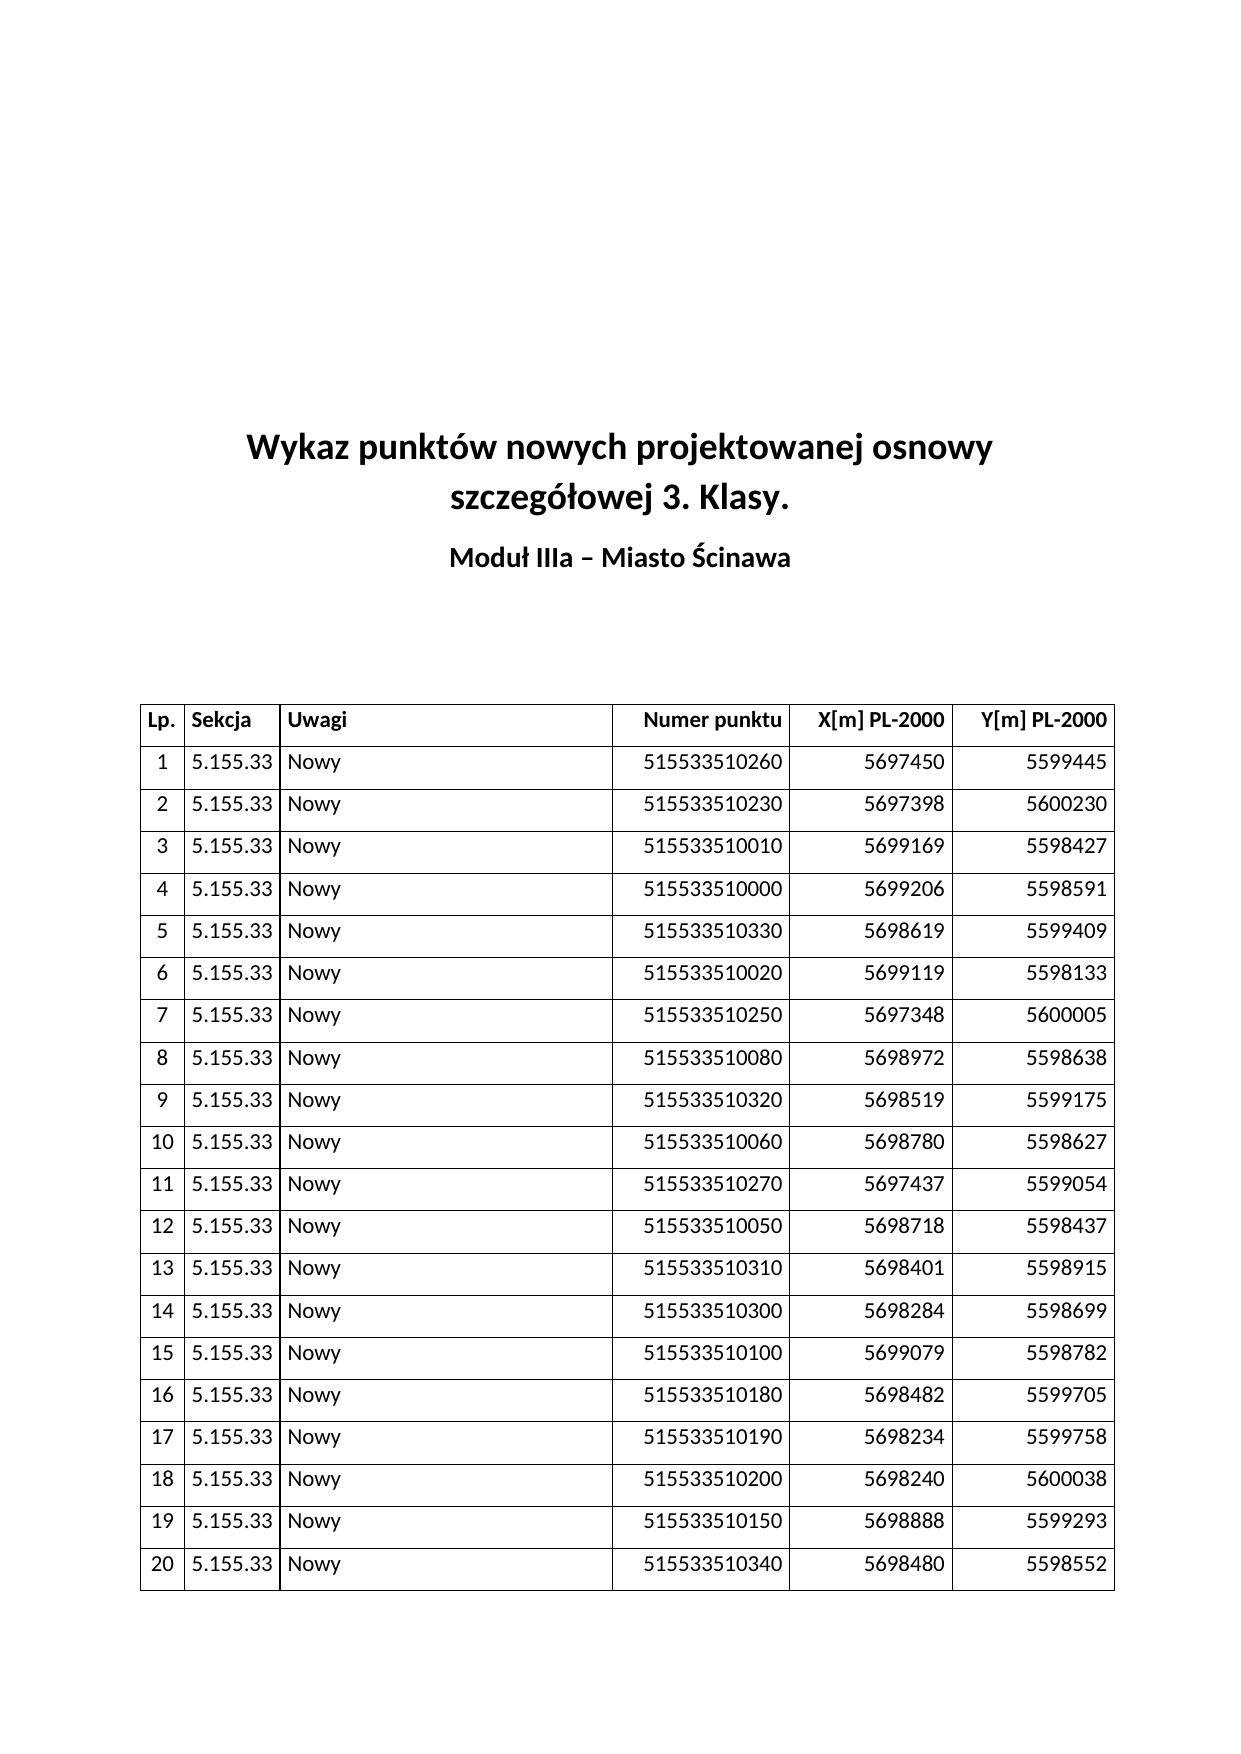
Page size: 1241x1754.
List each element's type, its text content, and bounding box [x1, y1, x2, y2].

table_cell 12 [141, 1211, 184, 1252]
table_cell 5598915 [953, 1254, 1114, 1295]
table_cell 515533510080 [613, 1043, 789, 1084]
table_cell Nowy [281, 1465, 612, 1506]
table_cell 5.155.33 [185, 1296, 279, 1337]
table_cell 5.155.33 [185, 747, 279, 788]
table_cell Nowy [281, 1085, 612, 1126]
table_cell 515533510020 [613, 958, 789, 999]
table_cell 5697437 [790, 1169, 952, 1210]
table_cell 16 [141, 1380, 184, 1421]
table_cell 515533510310 [613, 1254, 789, 1295]
table_header Numer punktu [613, 705, 789, 746]
table_cell 515533510060 [613, 1127, 789, 1168]
table_cell 5698780 [790, 1127, 952, 1168]
table_cell 5.155.33 [185, 1000, 279, 1042]
table_cell 5.155.33 [185, 916, 279, 957]
table_cell 515533510200 [613, 1465, 789, 1506]
table_cell Nowy [281, 1296, 612, 1337]
table_header Uwagi [281, 705, 612, 746]
table_cell 5699169 [790, 832, 952, 873]
table_cell 4 [141, 874, 184, 915]
table_cell 5.155.33 [185, 1465, 279, 1506]
table_header Lp. [141, 705, 184, 746]
table_cell 5598552 [953, 1549, 1114, 1590]
table_cell 5.155.33 [185, 1043, 279, 1084]
table_cell 5 [141, 916, 184, 957]
table_cell 5600005 [953, 1000, 1114, 1042]
table_cell 5599054 [953, 1169, 1114, 1210]
table_cell Nowy [281, 1000, 612, 1042]
table_cell 7 [141, 1000, 184, 1042]
table_cell 5699206 [790, 874, 952, 915]
table_cell 515533510180 [613, 1380, 789, 1421]
table_cell Nowy [281, 832, 612, 873]
table_cell 5598133 [953, 958, 1114, 999]
table_cell 5.155.33 [185, 1422, 279, 1463]
table_cell 5.155.33 [185, 1549, 279, 1590]
table_header X[m] PL-2000 [790, 705, 952, 746]
table_cell 5.155.33 [185, 1507, 279, 1548]
table_cell 5697450 [790, 747, 952, 788]
table_cell 5.155.33 [185, 832, 279, 873]
table_cell 19 [141, 1507, 184, 1548]
table_cell Nowy [281, 1422, 612, 1463]
table_cell Nowy [281, 1169, 612, 1210]
table_cell Nowy [281, 1380, 612, 1421]
table_cell 1 [141, 747, 184, 788]
table_cell Nowy [281, 1211, 612, 1252]
table_cell 5.155.33 [185, 1085, 279, 1126]
table_cell 5600038 [953, 1465, 1114, 1506]
table_cell 5.155.33 [185, 1380, 279, 1421]
table_cell 17 [141, 1422, 184, 1463]
table_cell 515533510250 [613, 1000, 789, 1042]
table_cell 5598638 [953, 1043, 1114, 1084]
table_cell Nowy [281, 916, 612, 957]
table_cell 14 [141, 1296, 184, 1337]
table_cell Nowy [281, 1549, 612, 1590]
table_cell 20 [141, 1549, 184, 1590]
table_cell 515533510190 [613, 1422, 789, 1463]
table_cell 5598437 [953, 1211, 1114, 1252]
table_cell 5599293 [953, 1507, 1114, 1548]
table_cell 515533510260 [613, 747, 789, 788]
table_cell 515533510230 [613, 790, 789, 831]
table_cell 10 [141, 1127, 184, 1168]
table_cell 5698480 [790, 1549, 952, 1590]
table_cell 5599758 [953, 1422, 1114, 1463]
table_cell 515533510330 [613, 916, 789, 957]
table_header Sekcja [185, 705, 279, 746]
table_cell Nowy [281, 874, 612, 915]
table_cell Nowy [281, 958, 612, 999]
table_cell Nowy [281, 1507, 612, 1548]
table_cell 5.155.33 [185, 1169, 279, 1210]
table_cell 5.155.33 [185, 1338, 279, 1379]
table_cell 5698718 [790, 1211, 952, 1252]
table_cell 5699079 [790, 1338, 952, 1379]
table_cell 2 [141, 790, 184, 831]
table_cell 5698482 [790, 1380, 952, 1421]
table_cell 5598627 [953, 1127, 1114, 1168]
table_cell 515533510150 [613, 1507, 789, 1548]
table_cell 5698619 [790, 916, 952, 957]
table_cell Nowy [281, 1254, 612, 1295]
table_cell Nowy [281, 790, 612, 831]
table_cell 515533510340 [613, 1549, 789, 1590]
table_cell 5697398 [790, 790, 952, 831]
table_cell 5.155.33 [185, 1211, 279, 1252]
table_cell 515533510320 [613, 1085, 789, 1126]
table_cell 5698284 [790, 1296, 952, 1337]
table_cell 8 [141, 1043, 184, 1084]
table_cell 5.155.33 [185, 790, 279, 831]
table_cell 9 [141, 1085, 184, 1126]
table_cell 5598782 [953, 1338, 1114, 1379]
table_cell 515533510100 [613, 1338, 789, 1379]
table_cell 13 [141, 1254, 184, 1295]
table_cell 515533510300 [613, 1296, 789, 1337]
table_cell 5598591 [953, 874, 1114, 915]
table_cell 5599705 [953, 1380, 1114, 1421]
table_header Y[m] PL-2000 [953, 705, 1114, 746]
table_cell 515533510270 [613, 1169, 789, 1210]
text Wykaz punktów nowych projektowanej osnowy szczegółowej 3. Klasy. [148, 423, 1093, 518]
table_cell 5.155.33 [185, 1127, 279, 1168]
table_cell 6 [141, 958, 184, 999]
table_cell 15 [141, 1338, 184, 1379]
table_cell Nowy [281, 1043, 612, 1084]
table_cell Nowy [281, 1127, 612, 1168]
table_cell 5698972 [790, 1043, 952, 1084]
table_cell 5.155.33 [185, 1254, 279, 1295]
table_cell 515533510050 [613, 1211, 789, 1252]
table_cell 3 [141, 832, 184, 873]
table_cell Nowy [281, 747, 612, 788]
table_cell 5599409 [953, 916, 1114, 957]
table_cell 5698240 [790, 1465, 952, 1506]
table_cell 5599175 [953, 1085, 1114, 1126]
table_cell 5598427 [953, 832, 1114, 873]
table_cell 5697348 [790, 1000, 952, 1042]
table_cell 5600230 [953, 790, 1114, 831]
table_cell 5699119 [790, 958, 952, 999]
table_cell Nowy [281, 1338, 612, 1379]
table_cell 5698234 [790, 1422, 952, 1463]
table_cell 18 [141, 1465, 184, 1506]
table_cell 5598699 [953, 1296, 1114, 1337]
table_cell 5.155.33 [185, 874, 279, 915]
table_cell 5.155.33 [185, 958, 279, 999]
table_cell 515533510000 [613, 874, 789, 915]
table_cell 515533510010 [613, 832, 789, 873]
table_cell 11 [141, 1169, 184, 1210]
table_cell 5698519 [790, 1085, 952, 1126]
text Moduł IIIa – Miasto Ścinawa [148, 539, 1093, 574]
table_cell 5599445 [953, 747, 1114, 788]
table_cell 5698888 [790, 1507, 952, 1548]
table_cell 5698401 [790, 1254, 952, 1295]
